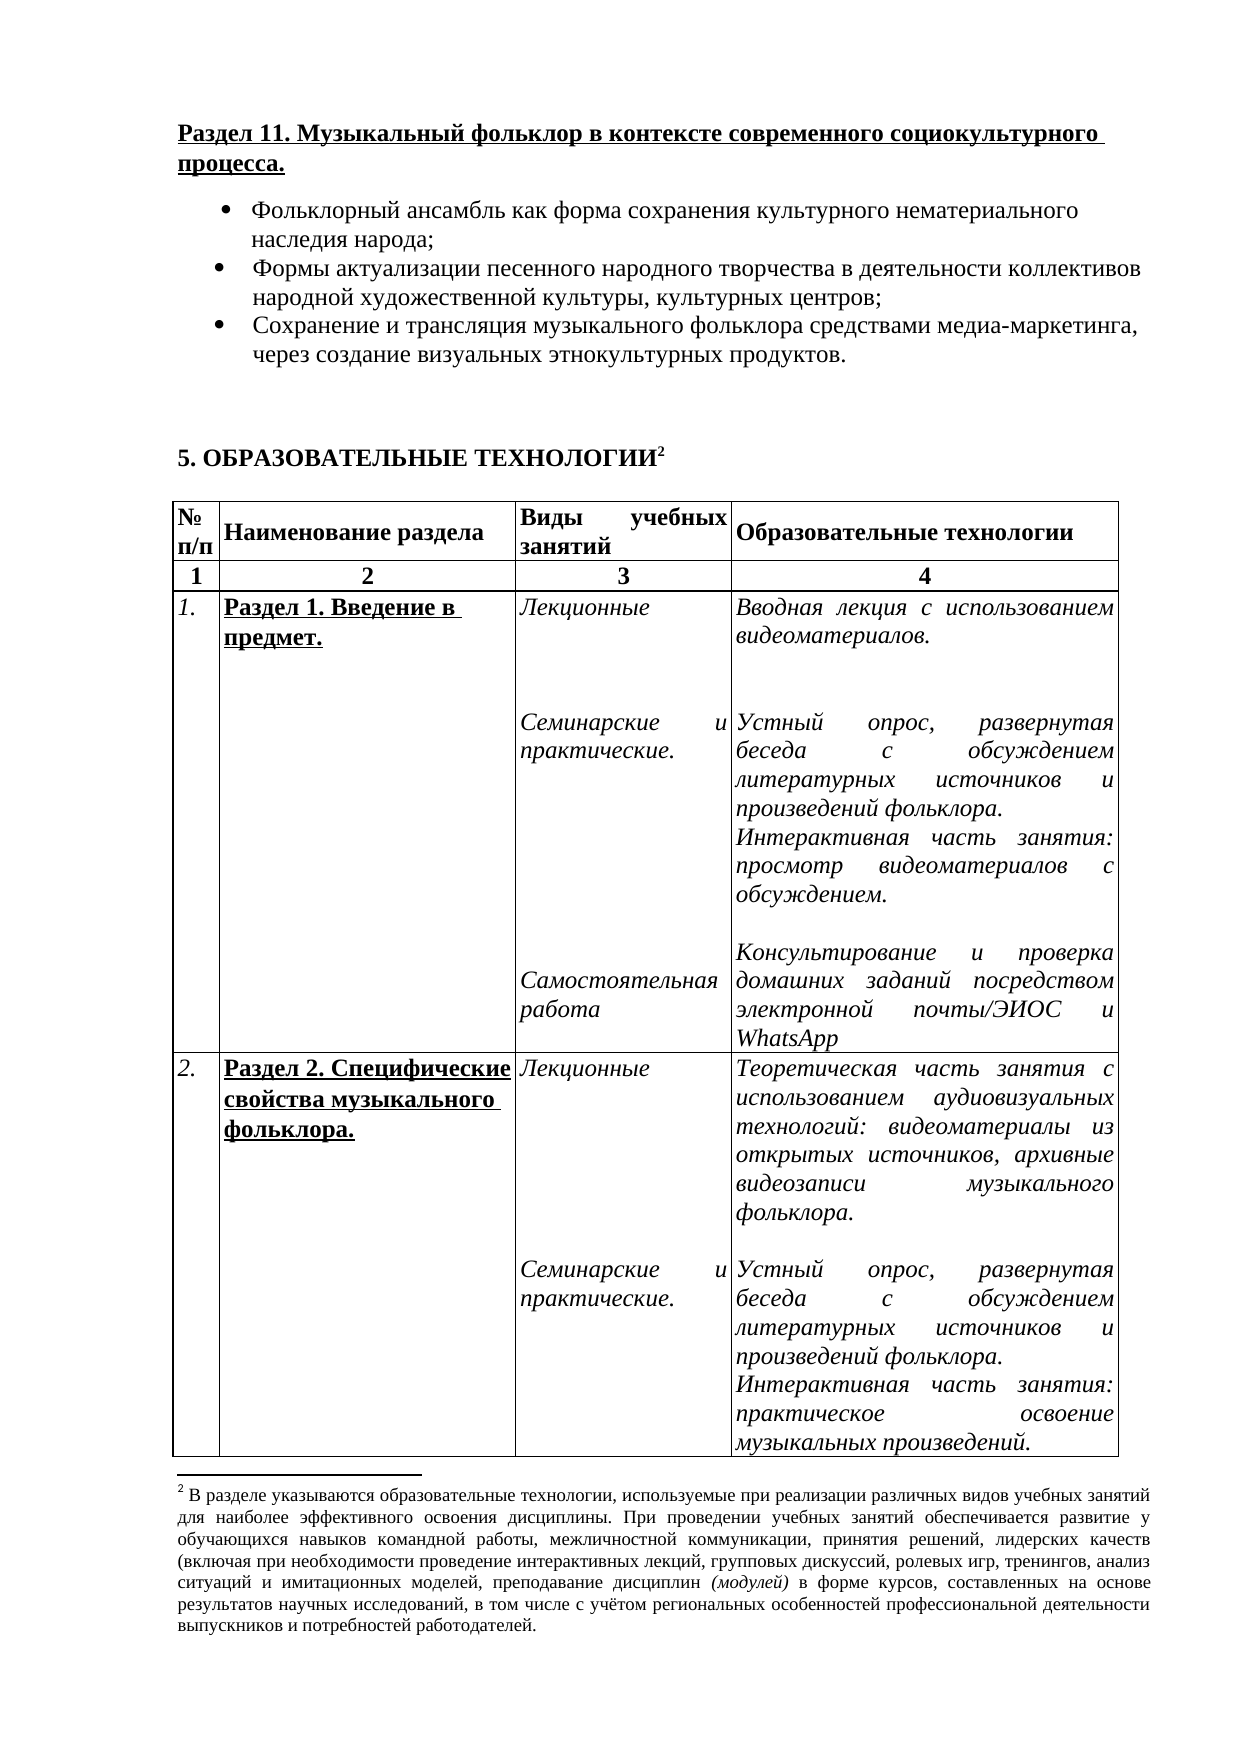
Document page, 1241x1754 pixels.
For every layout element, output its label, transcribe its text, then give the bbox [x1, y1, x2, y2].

table_cell 2 [220, 561, 515, 590]
text 5. ОБРАЗОВАТЕЛЬНЫЕ ТЕХНОЛОГИИ [177, 443, 1152, 472]
table_cell 4 [732, 561, 1118, 590]
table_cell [516, 1053, 731, 1456]
list Сохранение и трансляция музыкального фольклора средствами медиа-маркетинга, через создание визуальных этнокультурных продуктов. [215, 311, 1152, 368]
table_cell Вводная лекция с использованием видеоматериалов. Устный опрос, развернутая беседа с обсуждением литературных источников и произведений фольклора. Интерактивная часть занятия: просмотр видеоматериалов с обсуждением. Консультирование и проверка домашних заданий посредством электронной почты/ЭИОС и WhatsApp [732, 592, 1118, 1052]
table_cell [220, 1053, 515, 1456]
table_cell 1 [174, 561, 219, 590]
table_cell 1. [174, 592, 219, 1052]
table_cell 2. [174, 1053, 219, 1456]
table_header Образовательные технологии [732, 502, 1118, 560]
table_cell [732, 1053, 1118, 1456]
list Формы актуализации песенного народного творчества в деятельности коллективов народной художественной культуры, культурных центров; [215, 253, 1152, 311]
text Раздел 11. Музыкальный фольклор в контексте современного социокультурного процесса. [177, 118, 1152, 177]
table_cell 3 [516, 561, 731, 590]
list Фольклорный ансамбль как форма сохранения культурного нематериального наследия народа; [222, 196, 1152, 253]
table_header Виды учебных занятий [516, 502, 731, 560]
table_cell Раздел 1. Введение в предмет. [220, 592, 515, 1052]
table_header № п/п [174, 502, 219, 560]
table_cell Лекционные Семинарские и практические. Самостоятельная работа [516, 592, 731, 1052]
table_header Наименование раздела [220, 502, 515, 560]
